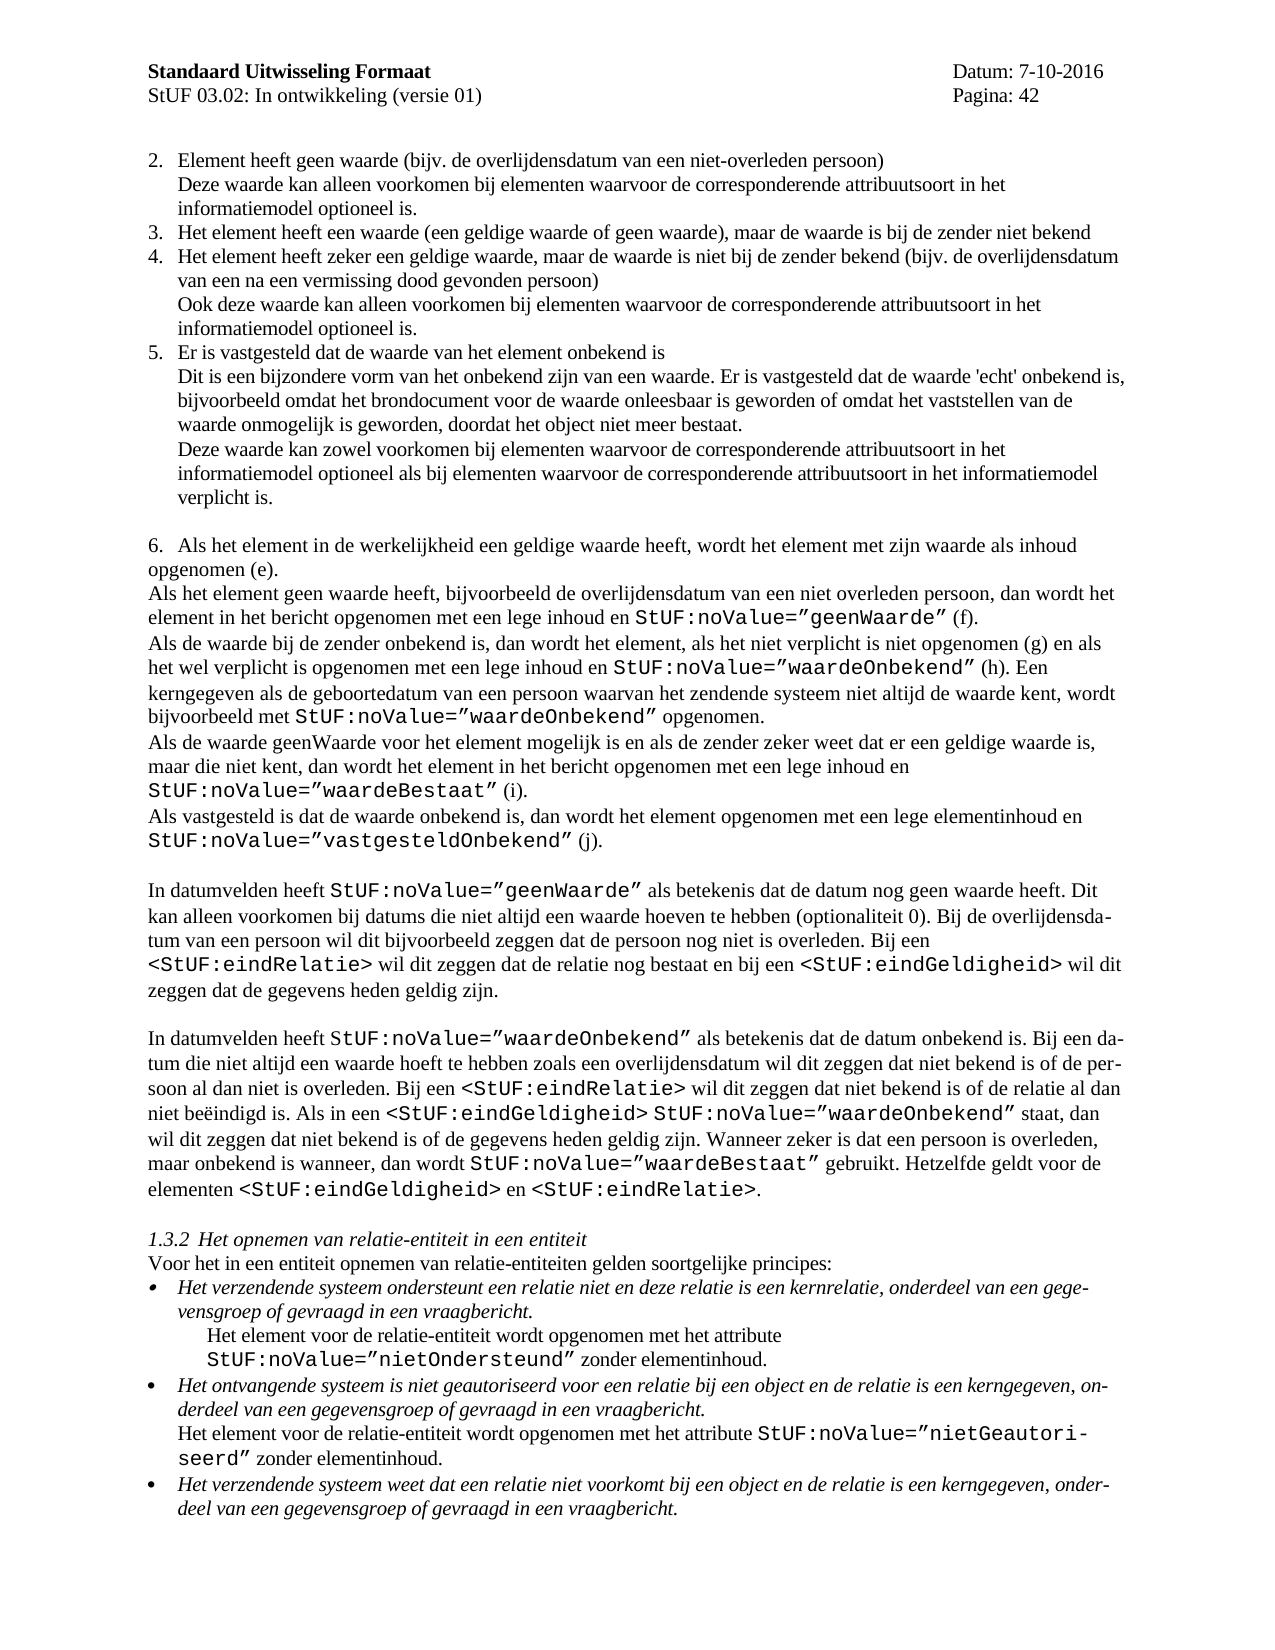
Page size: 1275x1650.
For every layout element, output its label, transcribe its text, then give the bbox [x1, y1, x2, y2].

list Element heeft geen waarde (bijv. de overlijdensdatum van een niet-overleden persoon) Deze waarde kan alleen voorkomen bij elementen waarvoor de corresponderende attribuutsoort in het informatiemodel optioneel is. [148, 148, 1127, 220]
list Het element heeft zeker een geldige waarde, maar de waarde is niet bij de zender bekend (bijv. de overlijdensdatum van een na een vermissing dood gevonden persoon) Ook deze waarde kan alleen voorkomen bij elementen waarvoor de corresponderende attribuutsoort in het informatiemodel optioneel is. [148, 244, 1127, 340]
text Voor het in een entiteit opnemen van relatie-entiteiten gelden soortgelijke principes: [148, 1251, 1127, 1274]
text Als de waarde geenWaarde voor het element mogelijk is en als de zender zeker weet dat er een geldige waarde is, maar die niet kent, dan wordt het element in het bericht opgenomen met een lege inhoud en StUF:noValue=”waardeBestaat” (i). [148, 730, 1127, 804]
list Als het element in de werkelijkheid een geldige waarde heeft, wordt het element met zijn waarde als inhoud opgenomen (e). [148, 533, 1127, 581]
text Als het element geen waarde heeft, bijvoorbeeld de overlijdensdatum van een niet overleden persoon, dan wordt het element in het bericht opgenomen met een lege inhoud en StUF:noValue=”geenWaarde” (f). [148, 581, 1127, 631]
list Het verzendende systeem ondersteunt een relatie niet en deze relatie is een kernrelatie, onderdeel van een gegevensgroep of gevraagd in een vraagbericht. [148, 1274, 1127, 1323]
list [148, 1472, 1127, 1520]
text In datumvelden heeft StUF:noValue=”waardeOnbekend” als betekenis dat de datum onbekend is. Bij een datum die niet altijd een waarde hoeft te hebben zoals een overlijdensdatum wil dit zeggen dat niet bekend is of de persoon al dan niet is overleden. Bij een <StUF:eindRelatie> wil dit zeggen dat niet bekend is of de relatie al dan niet beëindigd is. Als in een <StUF:eindGeldigheid> StUF:noValue=”waardeOnbekend” staat, dan wil dit zeggen dat niet bekend is of de gegevens heden geldig zijn. Wanneer zeker is dat een persoon is overleden, maar onbekend is wanneer, dan wordt StUF:noValue=”waardeBestaat” gebruikt. Hetzelfde geldt voor de elementen <StUF:eindGeldigheid> en <StUF:eindRelatie>. [148, 1026, 1127, 1202]
text Als vastgesteld is dat de waarde onbekend is, dan wordt het element opgenomen met een lege elementinhoud en StUF:noValue=”vastgesteldOnbekend” (j). [148, 804, 1127, 854]
text In datumvelden heeft StUF:noValue=”geenWaarde” als betekenis dat de datum nog geen waarde heeft. Dit kan alleen voorkomen bij datums die niet altijd een waarde hoeven te hebben (optionaliteit 0). Bij de overlijdensdatum van een persoon wil dit bijvoorbeeld zeggen dat de persoon nog niet is overleden. Bij een <StUF:eindRelatie> wil dit zeggen dat de relatie nog bestaat en bij een <StUF:eindGeldigheid> wil dit zeggen dat de gegevens heden geldig zijn. [148, 878, 1127, 1002]
list Het element heeft een waarde (een geldige waarde of geen waarde), maar de waarde is bij de zender niet bekend [148, 220, 1127, 244]
list Het element voor de relatie-entiteit wordt opgenomen met het attribute StUF:noValue=”nietOndersteund” zonder elementinhoud. [207, 1323, 1127, 1372]
subtitle Het opnemen van relatie-entiteit in een entiteit [148, 1226, 1127, 1251]
text Als de waarde bij de zender onbekend is, dan wordt het element, als het niet verplicht is niet opgenomen (g) en als het wel verplicht is opgenomen met een lege inhoud en StUF:noValue=”waardeOnbekend” (h). Een kerngegeven als de geboortedatum van een persoon waarvan het zendende systeem niet altijd de waarde kent, wordt bijvoorbeeld met StUF:noValue=”waardeOnbekend” opgenomen. [148, 631, 1127, 730]
list Er is vastgesteld dat de waarde van het element onbekend is Dit is een bijzondere vorm van het onbekend zijn van een waarde. Er is vastgesteld dat de waarde 'echt' onbekend is, bijvoorbeeld omdat het brondocument voor de waarde onleesbaar is geworden of omdat het vaststellen van de waarde onmogelijk is geworden, doordat het object niet meer bestaat. Deze waarde kan zowel voorkomen bij elementen waarvoor de corresponderende attribuutsoort in het informatiemodel optioneel als bij elementen waarvoor de corresponderende attribuutsoort in het informatiemodel verplicht is. [148, 340, 1127, 509]
list Het ontvangende systeem is niet geautoriseerd voor een relatie bij een object en de relatie is een kerngegeven, onderdeel van een gegevensgroep of gevraagd in een vraagbericht. Het element voor de relatie-entiteit wordt opgenomen met het attribute StUF:noValue=”nietGeautoriseerd” zonder elementinhoud. [148, 1372, 1127, 1472]
